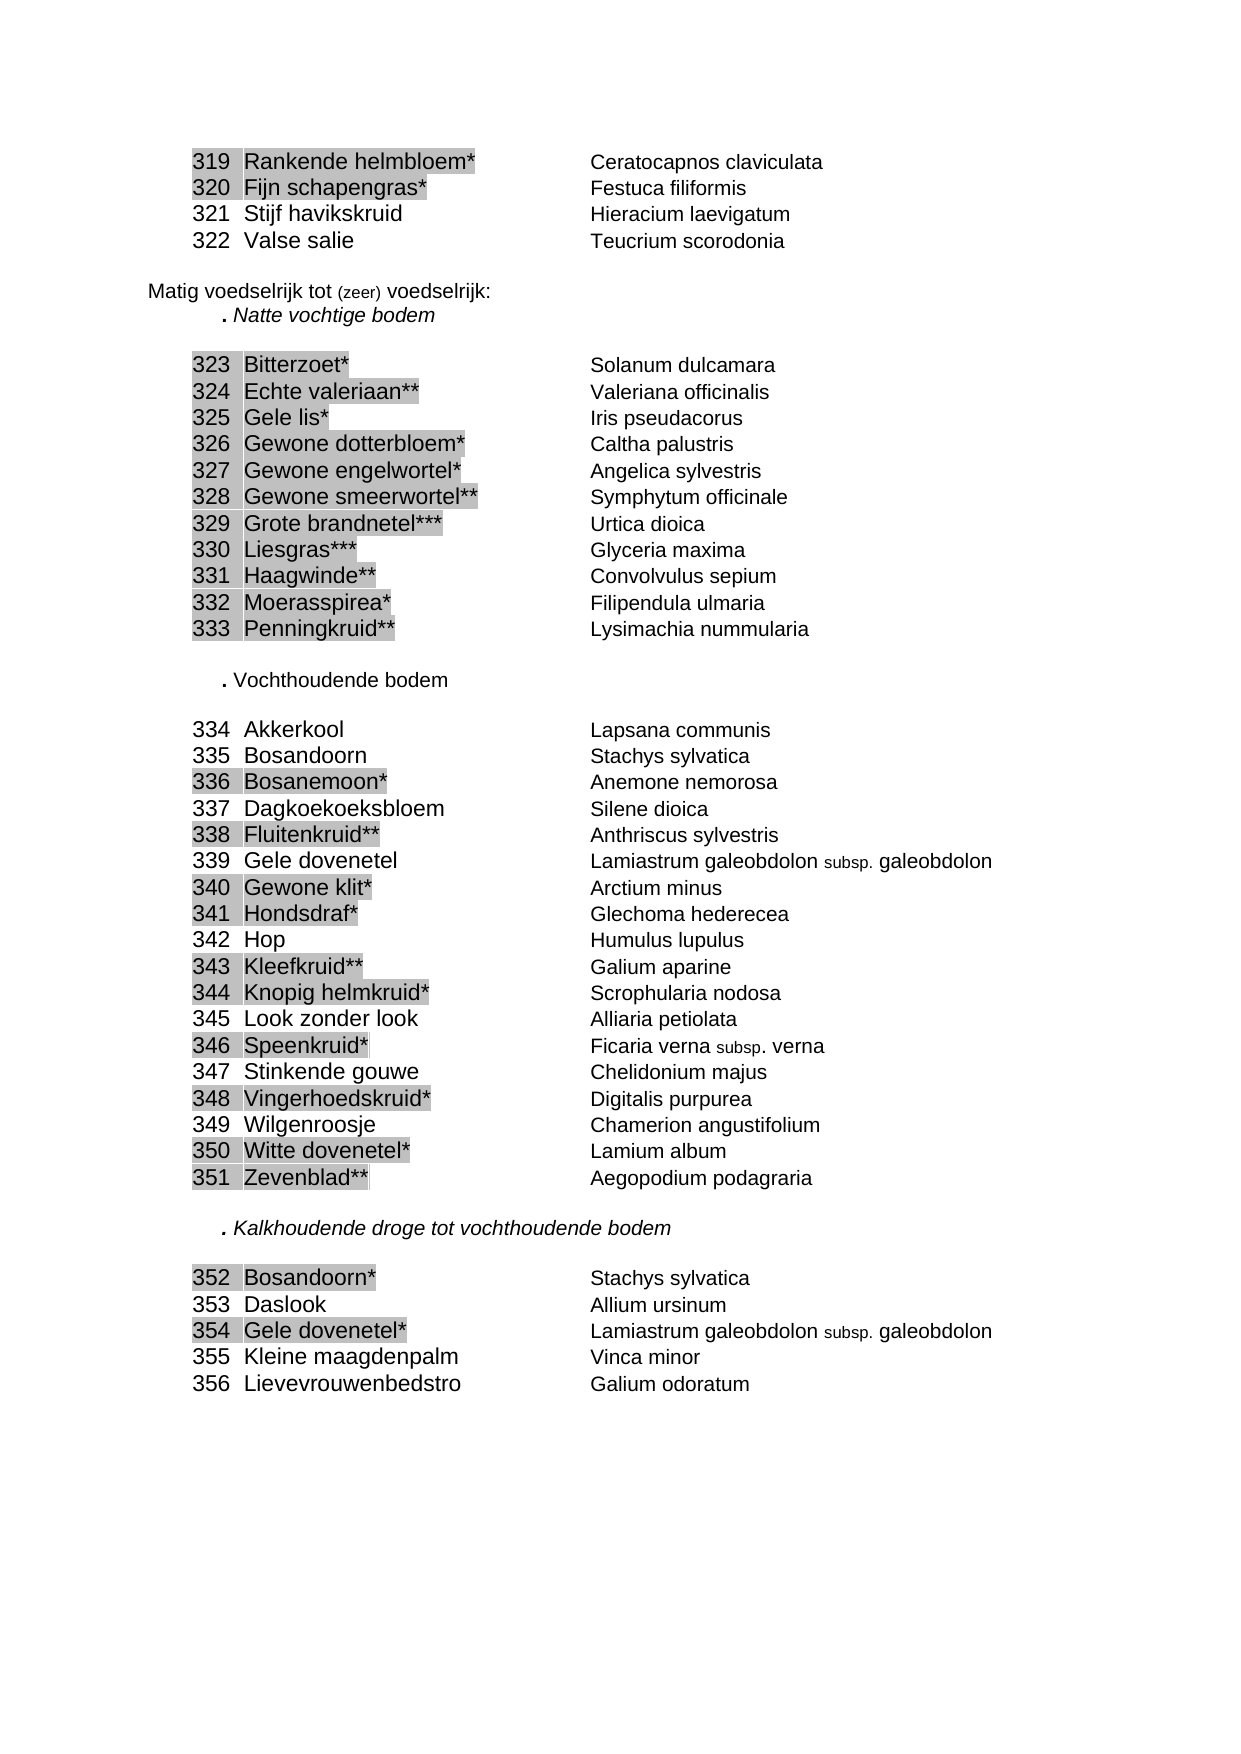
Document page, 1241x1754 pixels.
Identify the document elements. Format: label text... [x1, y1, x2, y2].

list Rankende helmbloem* Ceratocapnos claviculata [475, 148, 1093, 174]
text . Vochthoudende bodem [185, 668, 1093, 692]
list Fijn schapengras* Festuca filiformis [427, 174, 1093, 200]
list Bitterzoet* Solanum dulcamara [349, 351, 1093, 378]
list Witte dovenetel* Lamium album [410, 1137, 1093, 1163]
list Moerasspirea* Filipendula ulmaria [192, 588, 1093, 615]
list Knopig helmkruid* Scrophularia nodosa [429, 979, 1093, 1005]
list Gewone engelwortel* Angelica sylvestris [461, 457, 1093, 483]
list Dagkoekoeksbloem Silene dioica [192, 794, 1093, 821]
list Valse salie Teucrium scorodonia [192, 227, 1093, 253]
list Gewone klit* Arctium minus [372, 874, 1093, 900]
list Liesgras*** Glyceria maxima [357, 536, 1093, 562]
list Echte valeriaan** Valeriana officinalis [419, 378, 1093, 404]
list Zevenblad** Aegopodium podagraria [192, 1163, 1093, 1190]
text Matig voedselrijk tot (zeer) voedselrijk: [148, 279, 1093, 303]
list Look zonder look Alliaria petiolata [192, 1005, 1093, 1032]
list Kleine maagdenpalm Vinca minor [192, 1343, 1093, 1369]
list Penningkruid** Lysimachia nummularia [395, 615, 1093, 641]
list Stinkende gouwe Chelidonium majus [192, 1058, 1093, 1084]
list Gewone dotterbloem* Caltha palustris [465, 430, 1093, 457]
list Gewone smeerwortel** Symphytum officinale [478, 483, 1093, 509]
list Vingerhoedskruid* Digitalis purpurea [192, 1084, 1093, 1111]
list Grote brandnetel*** Urtica dioica [192, 509, 1093, 536]
list Bosandoorn Stachys sylvatica [192, 742, 1093, 768]
text . Kalkhoudende droge tot vochthoudende bodem [185, 1216, 1093, 1240]
list Gele dovenetel Lamiastrum galeobdolon subsp. galeobdolon [192, 847, 1093, 874]
list Hondsdraf* Glechoma hederecea [358, 900, 1093, 926]
list Daslook Allium ursinum [192, 1291, 1093, 1317]
list Bosandoorn* Stachys sylvatica [376, 1264, 1093, 1291]
list Wilgenroosje Chamerion angustifolium [192, 1111, 1093, 1137]
list Bosanemoon* Anemone nemorosa [387, 768, 1093, 794]
list Akkerkool Lapsana communis [192, 716, 1093, 742]
list Hop Humulus lupulus [192, 926, 1093, 953]
list Fluitenkruid** Anthriscus sylvestris [380, 821, 1093, 847]
list Kleefkruid** Galium aparine [363, 953, 1093, 979]
list Haagwinde** Convolvulus sepium [376, 562, 1093, 588]
list Stijf havikskruid Hieracium laevigatum [192, 200, 1093, 227]
list Lievevrouwenbedstro Galium odoratum [192, 1369, 1093, 1396]
list Gele dovenetel* Lamiastrum galeobdolon subsp. galeobdolon [407, 1317, 1093, 1343]
text . Natte vochtige bodem [185, 303, 1093, 327]
list Speenkruid* Ficaria verna subsp. verna [370, 1032, 1093, 1058]
list Gele lis* Iris pseudacorus [329, 404, 1093, 430]
